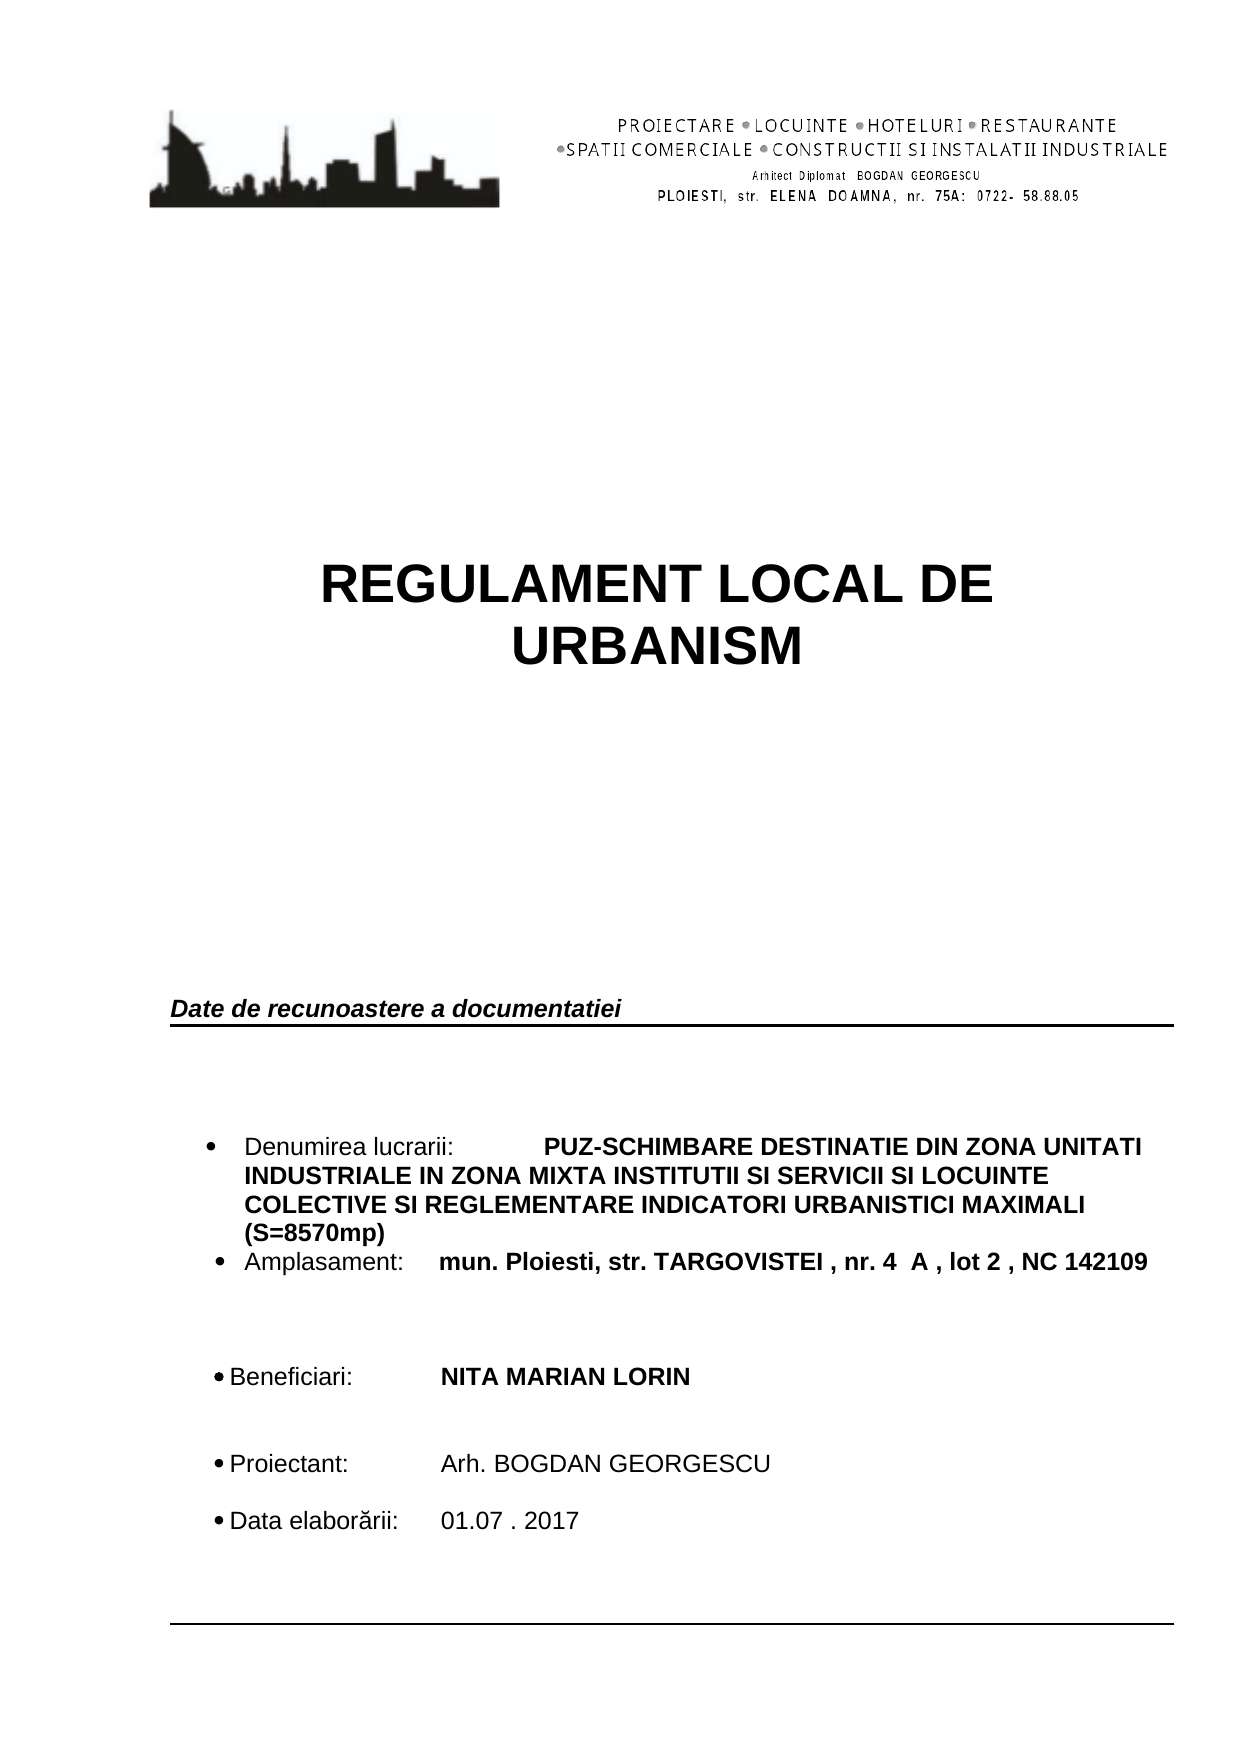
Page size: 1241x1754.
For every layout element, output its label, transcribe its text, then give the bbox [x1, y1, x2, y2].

list Proiectant: Arh. BOGDAN GEORGESCU [214, 1448, 1174, 1477]
list Denumirea lucrarii: PUZ-SCHIMBARE DESTINATIE DIN ZONA UNITATI INDUSTRIALE IN ZONA MIXTA INSTITUTII SI SERVICII SI LOCUINTE COLECTIVE SI REGLEMENTARE INDICATORI URBANISTICI MAXIMALI (S=8570mp) [207, 1132, 1174, 1247]
list Beneficiari: NITA MARIAN LORIN [214, 1362, 1174, 1391]
list Data elaborării: 01.07 . 2017 [214, 1506, 1174, 1535]
subtitle REGULAMENT LOCAL DE URBANISM [170, 552, 1145, 676]
text Date de recunoastere a documentatiei [170, 994, 1174, 1024]
list Amplasament: mun. Ploiesti, str. TARGOVISTEI , nr. 4 A , lot 2 , NC 142109 [216, 1247, 1174, 1276]
